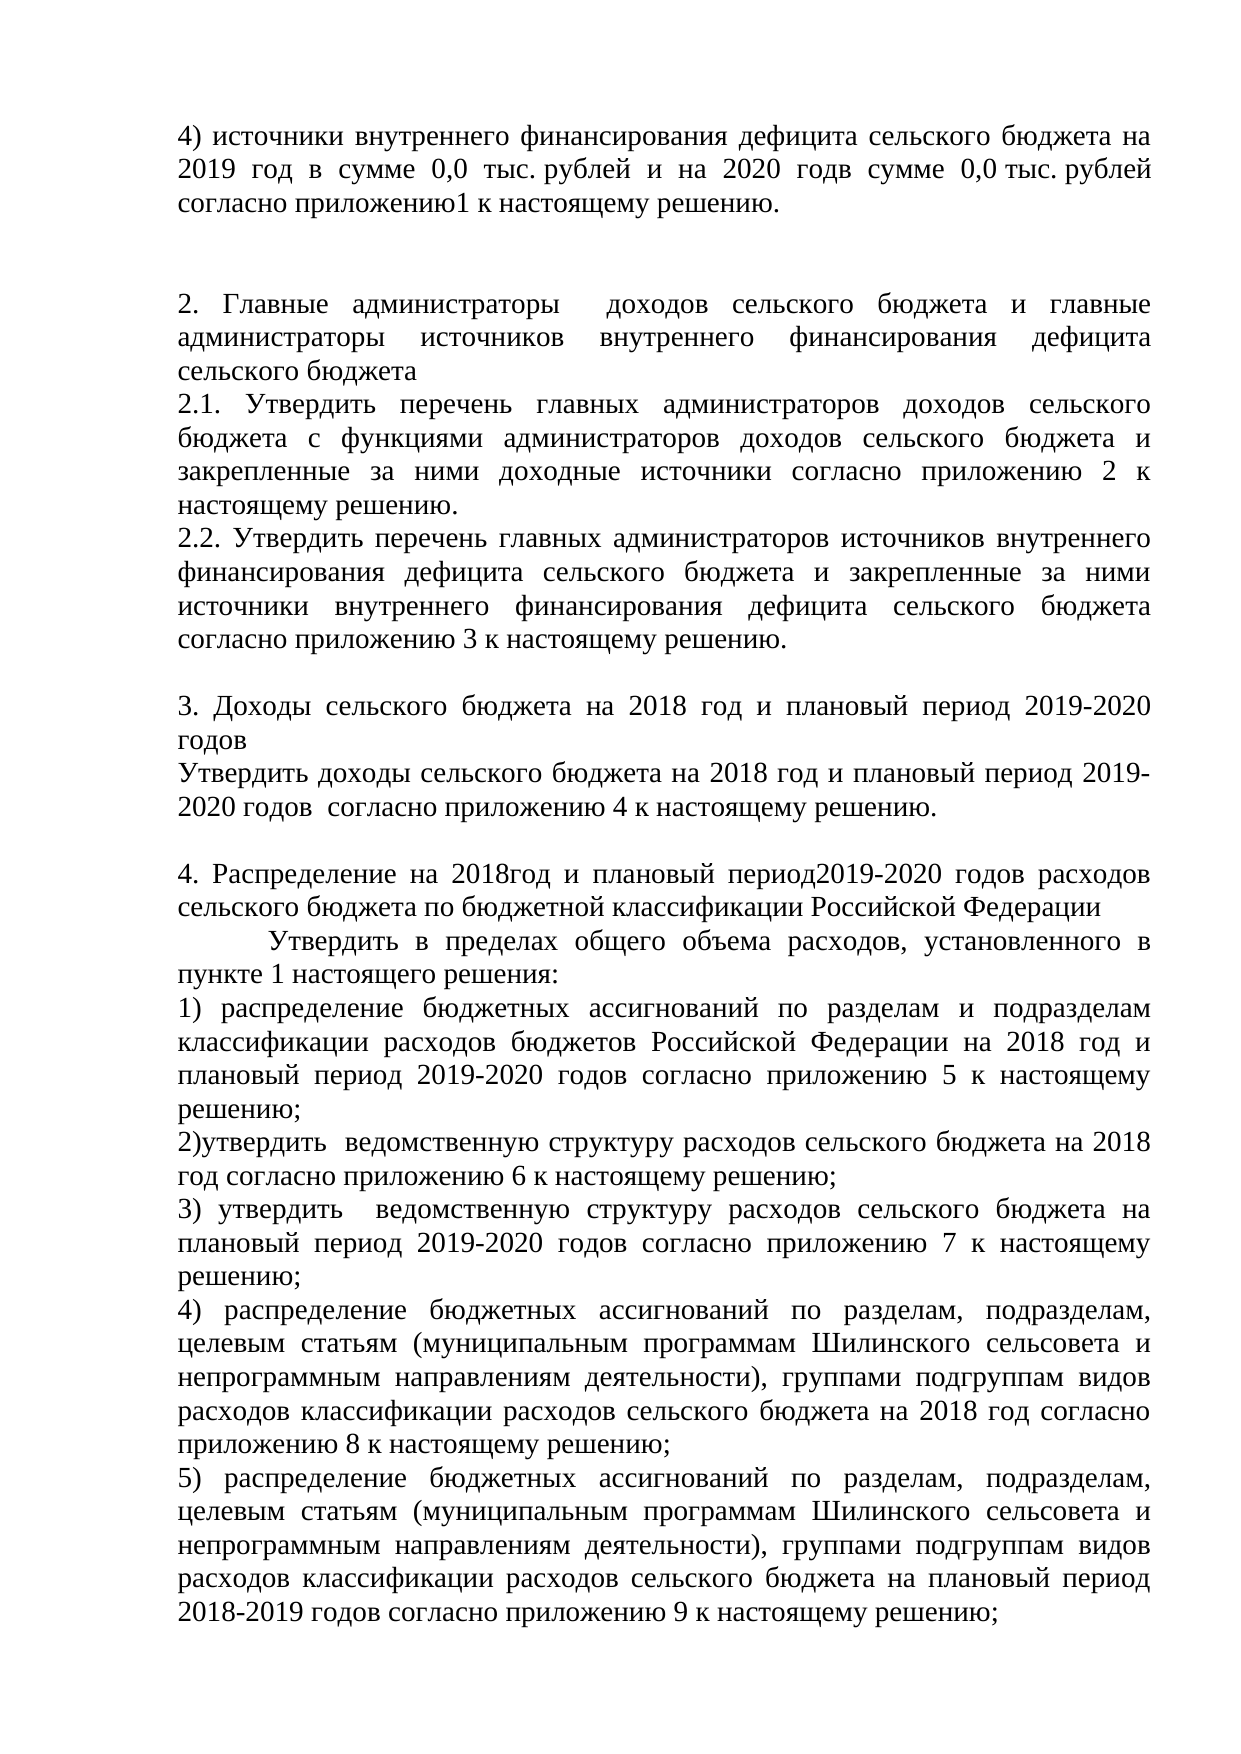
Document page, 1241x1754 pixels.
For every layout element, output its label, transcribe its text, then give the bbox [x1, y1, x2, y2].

text 5) распределение бюджетных ассигнований по разделам, подразделам, целевым статьям (муниципальным программам Шилинского сельсовета и непрограммным направлениям деятельности), группами подгруппам видов расходов классификации расходов сельского бюджета на плановый период 2018-2019 годов согласно приложению 9 к настоящему решению; [177, 1460, 1152, 1627]
text Утвердить в пределах общего объема расходов, установленного в пункте 1 настоящего решения: [177, 923, 1152, 990]
text 2.1. Утвердить перечень главных администраторов доходов сельского бюджета с функциями администраторов доходов сельского бюджета и закрепленные за ними доходные источники согласно приложению 2 к настоящему решению. [177, 386, 1152, 521]
text 1) распределение бюджетных ассигнований по разделам и подразделам классификации расходов бюджетов Российской Федерации на 2018 год и плановый период 2019-2020 годов согласно приложению 5 к настоящему решению; [177, 990, 1152, 1124]
text 2. Главные администраторы доходов сельского бюджета и главные администраторы источников внутреннего финансирования дефицита сельского бюджета [177, 286, 1152, 386]
text 2.2. Утвердить перечень главных администраторов источников внутреннего финансирования дефицита сельского бюджета и закрепленные за ними источники внутреннего финансирования дефицита сельского бюджета согласно приложению 3 к настоящему решению. [177, 521, 1152, 655]
text 3) утвердить ведомственную структуру расходов сельского бюджета на плановый период 2019-2020 годов согласно приложению 7 к настоящему решению; [177, 1191, 1152, 1292]
text Утвердить доходы сельского бюджета на 2018 год и плановый период 2019-2020 годов согласно приложению 4 к настоящему решению. [177, 755, 1152, 822]
text 4. Распределение на 2018год и плановый период2019-2020 годов расходов сельского бюджета по бюджетной классификации Российской Федерации [177, 856, 1152, 923]
text 2)утвердить ведомственную структуру расходов сельского бюджета на 2018 год согласно приложению 6 к настоящему решению; [177, 1124, 1152, 1191]
text 3. Доходы сельского бюджета на 2018 год и плановый период 2019-2020 годов [177, 688, 1152, 755]
text 4) источники внутреннего финансирования дефицита сельского бюджета на 2019 год в сумме 0,0 тыс. рублей и на 2020 годв сумме 0,0 тыс. рублей согласно приложению1 к настоящему решению. [177, 118, 1152, 219]
text 4) распределение бюджетных ассигнований по разделам, подразделам, целевым статьям (муниципальным программам Шилинского сельсовета и непрограммным направлениям деятельности), группами подгруппам видов расходов классификации расходов сельского бюджета на 2018 год согласно приложению 8 к настоящему решению; [177, 1292, 1152, 1460]
